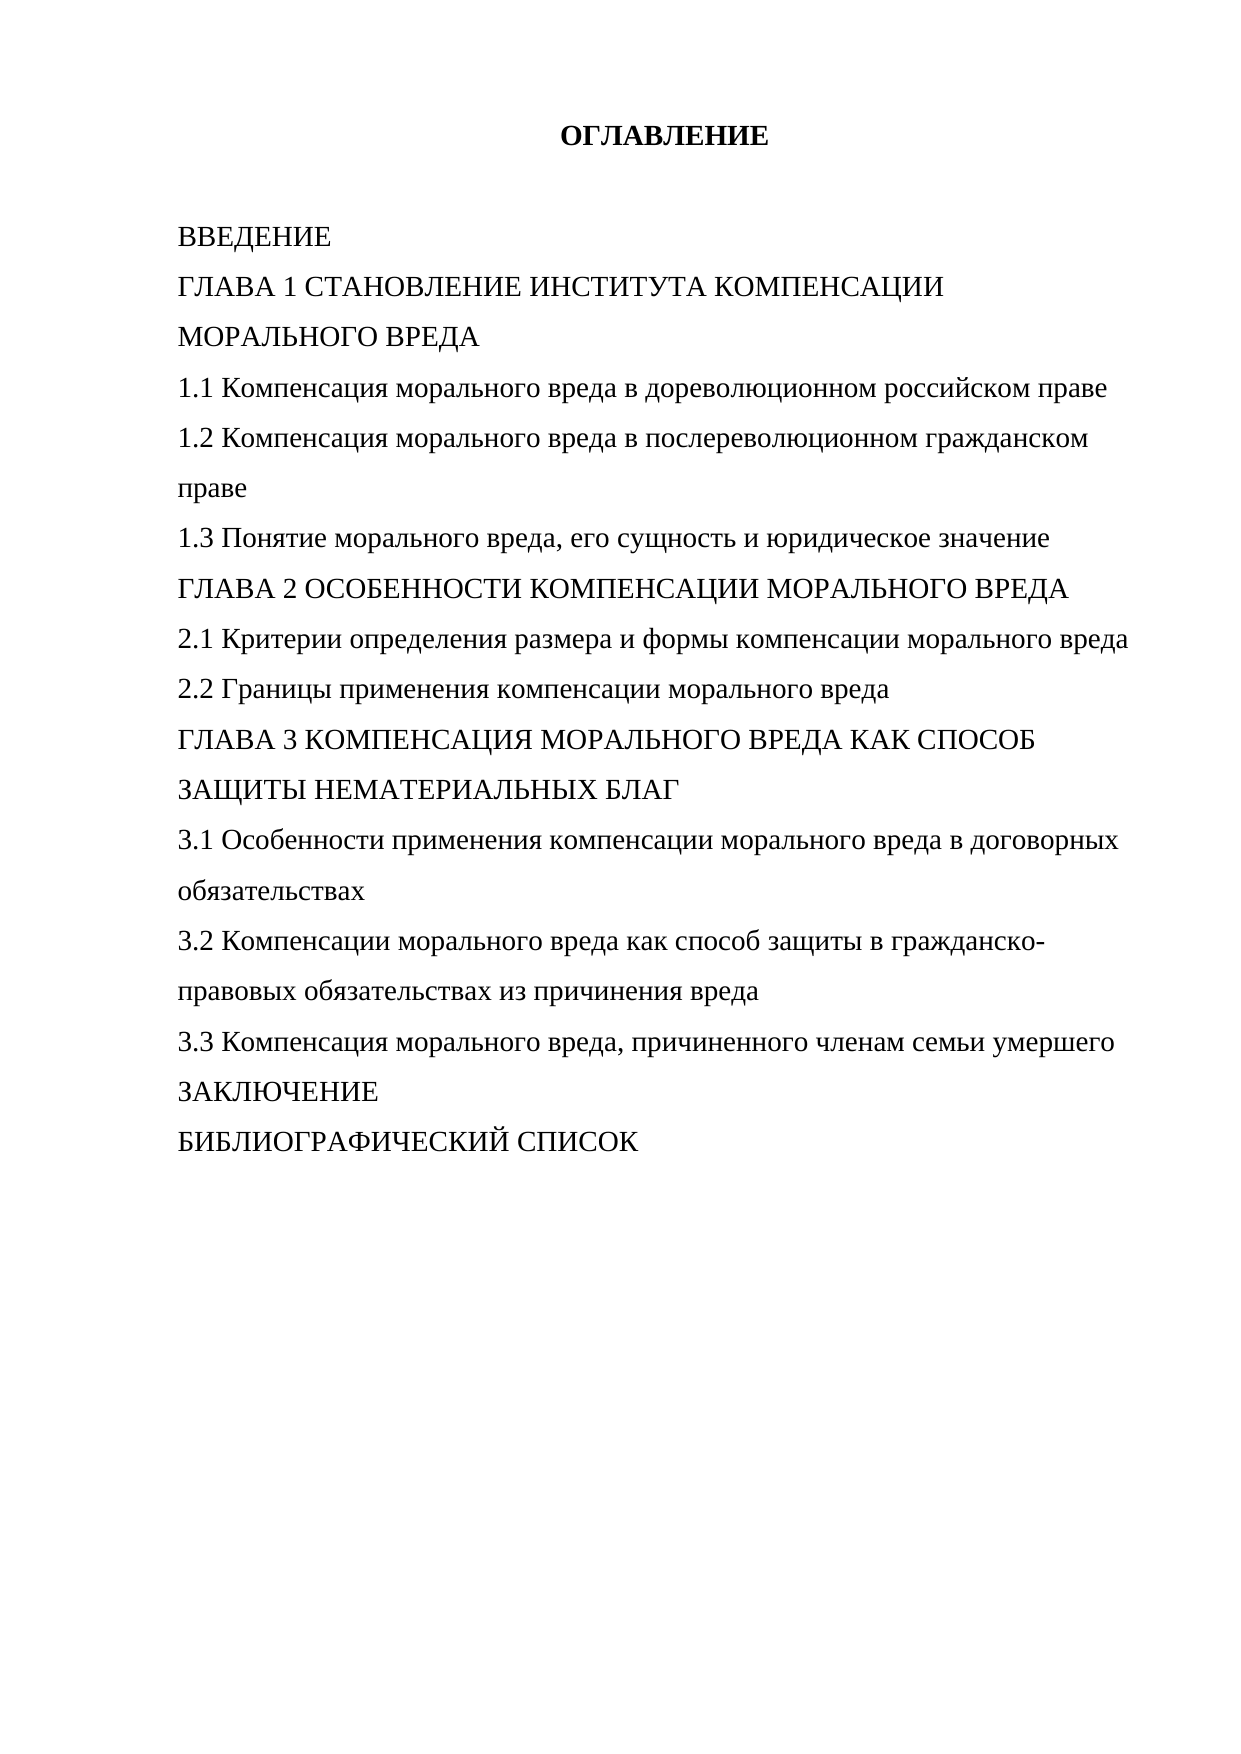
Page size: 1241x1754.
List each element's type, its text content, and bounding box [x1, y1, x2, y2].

text ОГЛАВЛЕНИЕ [177, 118, 1152, 152]
text ВВЕДЕНИЕ [177, 219, 1152, 252]
text БИБЛИОГРАФИЧЕСКИЙ СПИСОК [177, 1124, 1152, 1158]
text ЗАКЛЮЧЕНИЕ [177, 1074, 1152, 1108]
text 2.2 Границы применения компенсации морального вреда [177, 672, 1152, 705]
text ГЛАВА 2 ОСОБЕННОСТИ КОМПЕНСАЦИИ МОРАЛЬНОГО ВРЕДА [177, 571, 1152, 604]
text 3.1 Особенности применения компенсации морального вреда в договорных обязательствах [177, 822, 1152, 906]
text 1.2 Компенсация морального вреда в послереволюционном гражданском праве [177, 420, 1152, 504]
text 3.2 Компенсации морального вреда как способ защиты в гражданско-правовых обязательствах из причинения вреда [177, 923, 1152, 1007]
text 1.3 Понятие морального вреда, его сущность и юридическое значение [177, 521, 1152, 554]
text 2.1 Критерии определения размера и формы компенсации морального вреда [177, 621, 1152, 655]
text 3.3 Компенсация морального вреда, причиненного членам семьи умершего [177, 1024, 1152, 1057]
text ГЛАВА 1 СТАНОВЛЕНИЕ ИНСТИТУТА КОМПЕНСАЦИИ МОРАЛЬНОГО ВРЕДА [177, 269, 1152, 353]
text ГЛАВА 3 КОМПЕНСАЦИЯ МОРАЛЬНОГО ВРЕДА КАК СПОСОБ ЗАЩИТЫ НЕМАТЕРИАЛЬНЫХ БЛАГ [177, 722, 1152, 806]
text 1.1 Компенсация морального вреда в дореволюционном российском праве [177, 370, 1152, 403]
